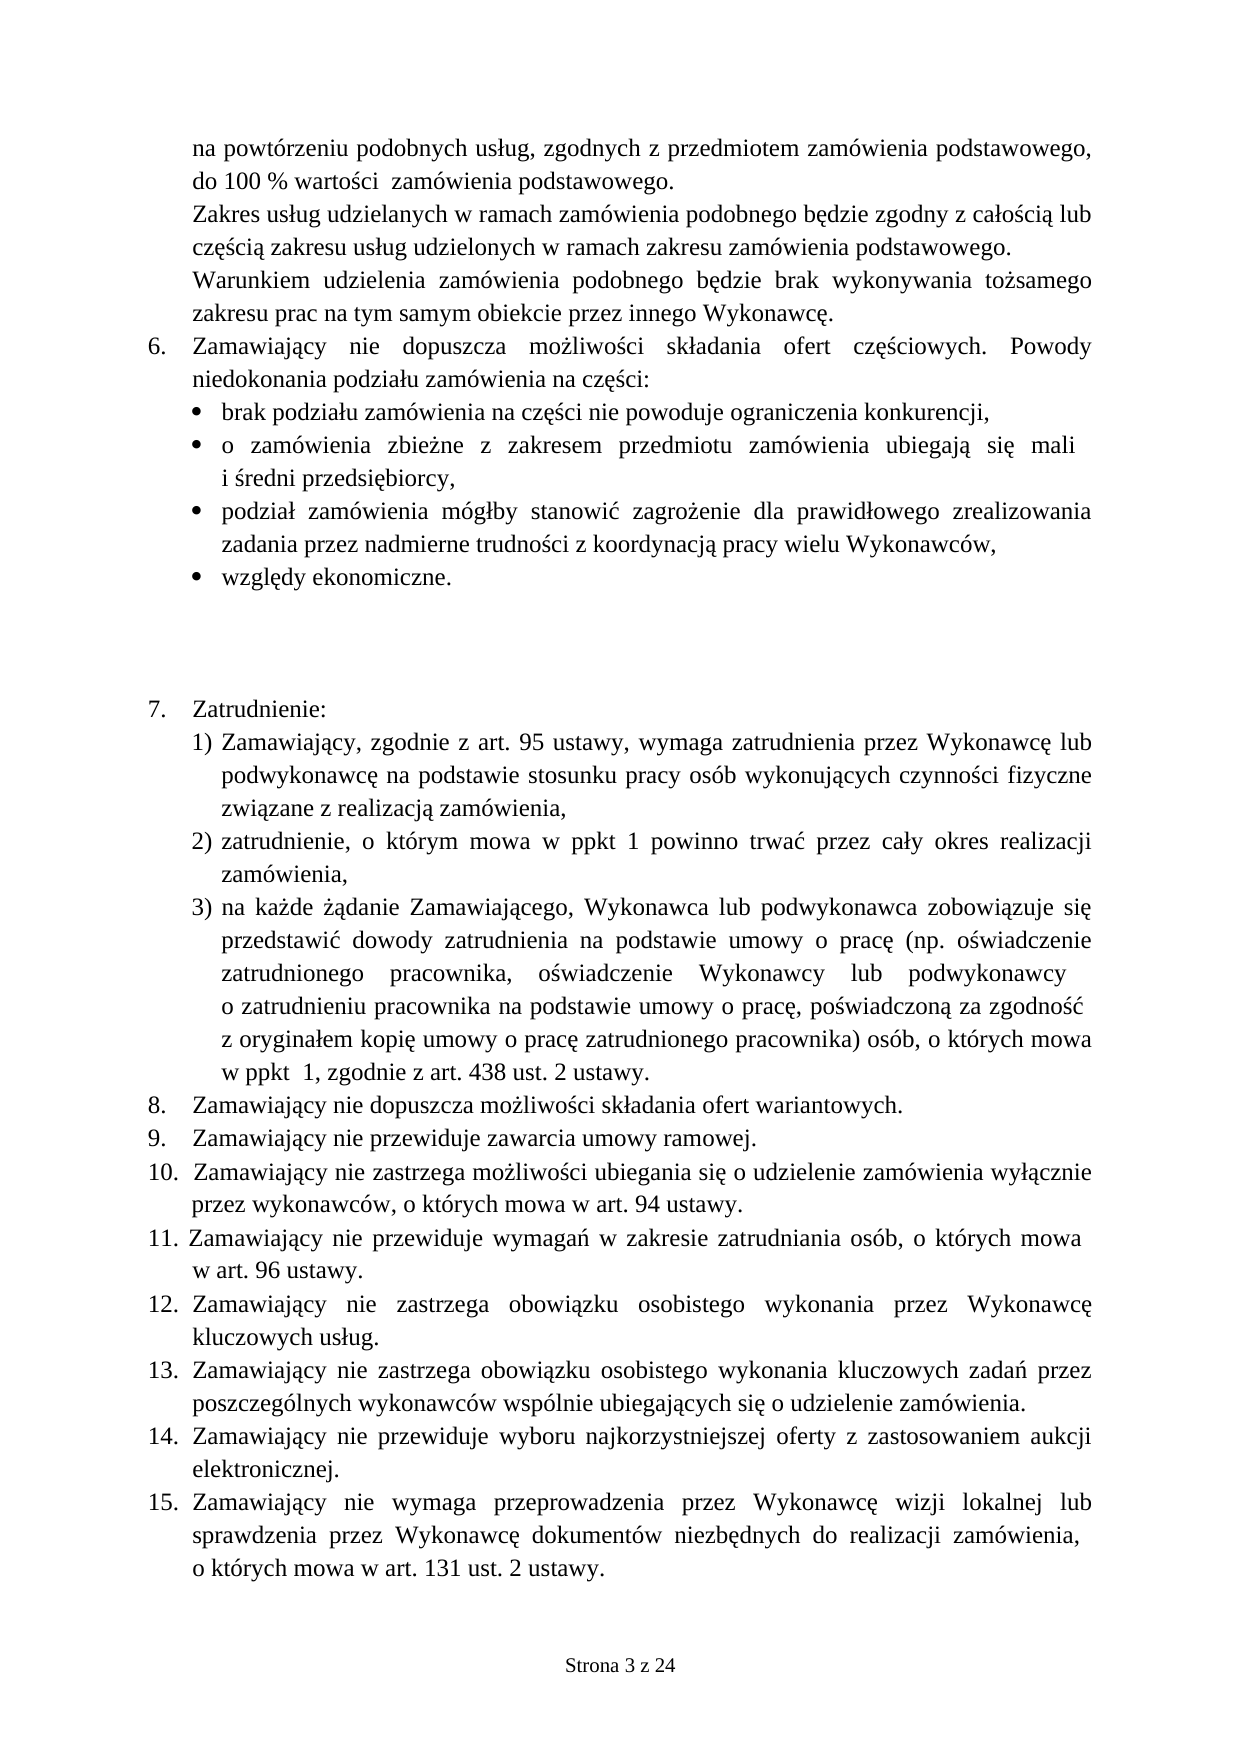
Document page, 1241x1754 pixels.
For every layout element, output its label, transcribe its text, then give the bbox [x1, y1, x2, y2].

text Warunkiem udzielenia zamówienia podobnego będzie brak wykonywania tożsamego zakresu prac na tym samym obiekcie przez innego Wykonawcę. [148, 265, 1093, 327]
text 6. Zamawiający nie dopuszcza możliwości składania ofert częściowych. Powody niedokonania podziału zamówienia na części: [148, 331, 1093, 393]
text 11. Zamawiający nie przewiduje wymagań w zakresie zatrudniania osób, o których mowa w art. 96 ustawy. [148, 1223, 1093, 1284]
text 14. Zamawiający nie przewiduje wyboru najkorzystniejszej oferty z zastosowaniem aukcji elektronicznej. [148, 1421, 1093, 1482]
text 8. Zamawiający nie dopuszcza możliwości składania ofert wariantowych. [148, 1091, 1093, 1119]
text 10. Zamawiający nie zastrzega możliwości ubiegania się o udzielenie zamówienia wyłącznie przez wykonawców, o których mowa w art. 94 ustawy. [148, 1157, 1093, 1218]
text 12. Zamawiający nie zastrzega obowiązku osobistego wykonania przez Wykonawcę kluczowych usług. [148, 1289, 1093, 1350]
text 9. Zamawiający nie przewiduje zawarcia umowy ramowej. [148, 1123, 1093, 1152]
list względy ekonomiczne. [192, 562, 1093, 591]
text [148, 133, 1093, 195]
text 13. Zamawiający nie zastrzega obowiązku osobistego wykonania kluczowych zadań przez poszczególnych wykonawców wspólnie ubiegających się o udzielenie zamówienia. [148, 1355, 1093, 1416]
text 2) zatrudnienie, o którym mowa w ppkt 1 powinno trwać przez cały okres realizacji zamówienia, [148, 826, 1093, 888]
text 15. Zamawiający nie wymaga przeprowadzenia przez Wykonawcę wizji lokalnej lub sprawdzenia przez Wykonawcę dokumentów niezbędnych do realizacji zamówienia, o których mowa w art. 131 ust. 2 ustawy. [148, 1487, 1093, 1582]
text Zakres usług udzielanych w ramach zamówienia podobnego będzie zgodny z całością lub częścią zakresu usług udzielonych w ramach zakresu zamówienia podstawowego. [148, 199, 1093, 261]
text 1) Zamawiający, zgodnie z art. 95 ustawy, wymaga zatrudnienia przez Wykonawcę lub podwykonawcę na podstawie stosunku pracy osób wykonujących czynności fizyczne związane z realizacją zamówienia, [148, 727, 1093, 822]
list brak podziału zamówienia na części nie powoduje ograniczenia konkurencji, [192, 397, 1093, 426]
list podział zamówienia mógłby stanowić zagrożenie dla prawidłowego zrealizowania zadania przez nadmierne trudności z koordynacją pracy wielu Wykonawców, [192, 496, 1093, 558]
list o zamówienia zbieżne z zakresem przedmiotu zamówienia ubiegają się mali i średni przedsiębiorcy, [192, 430, 1093, 492]
text 3) na każde żądanie Zamawiającego, Wykonawca lub podwykonawca zobowiązuje się przedstawić dowody zatrudnienia na podstawie umowy o pracę (np. oświadczenie zatrudnionego pracownika, oświadczenie Wykonawcy lub podwykonawcy o zatrudnieniu pracownika na podstawie umowy o pracę, poświadczoną za zgodność z oryginałem kopię umowy o pracę zatrudnionego pracownika) osób, o których mowa w ppkt 1, zgodnie z art. 438 ust. 2 ustawy. [148, 892, 1093, 1086]
text 7. Zatrudnienie: [148, 694, 1093, 723]
